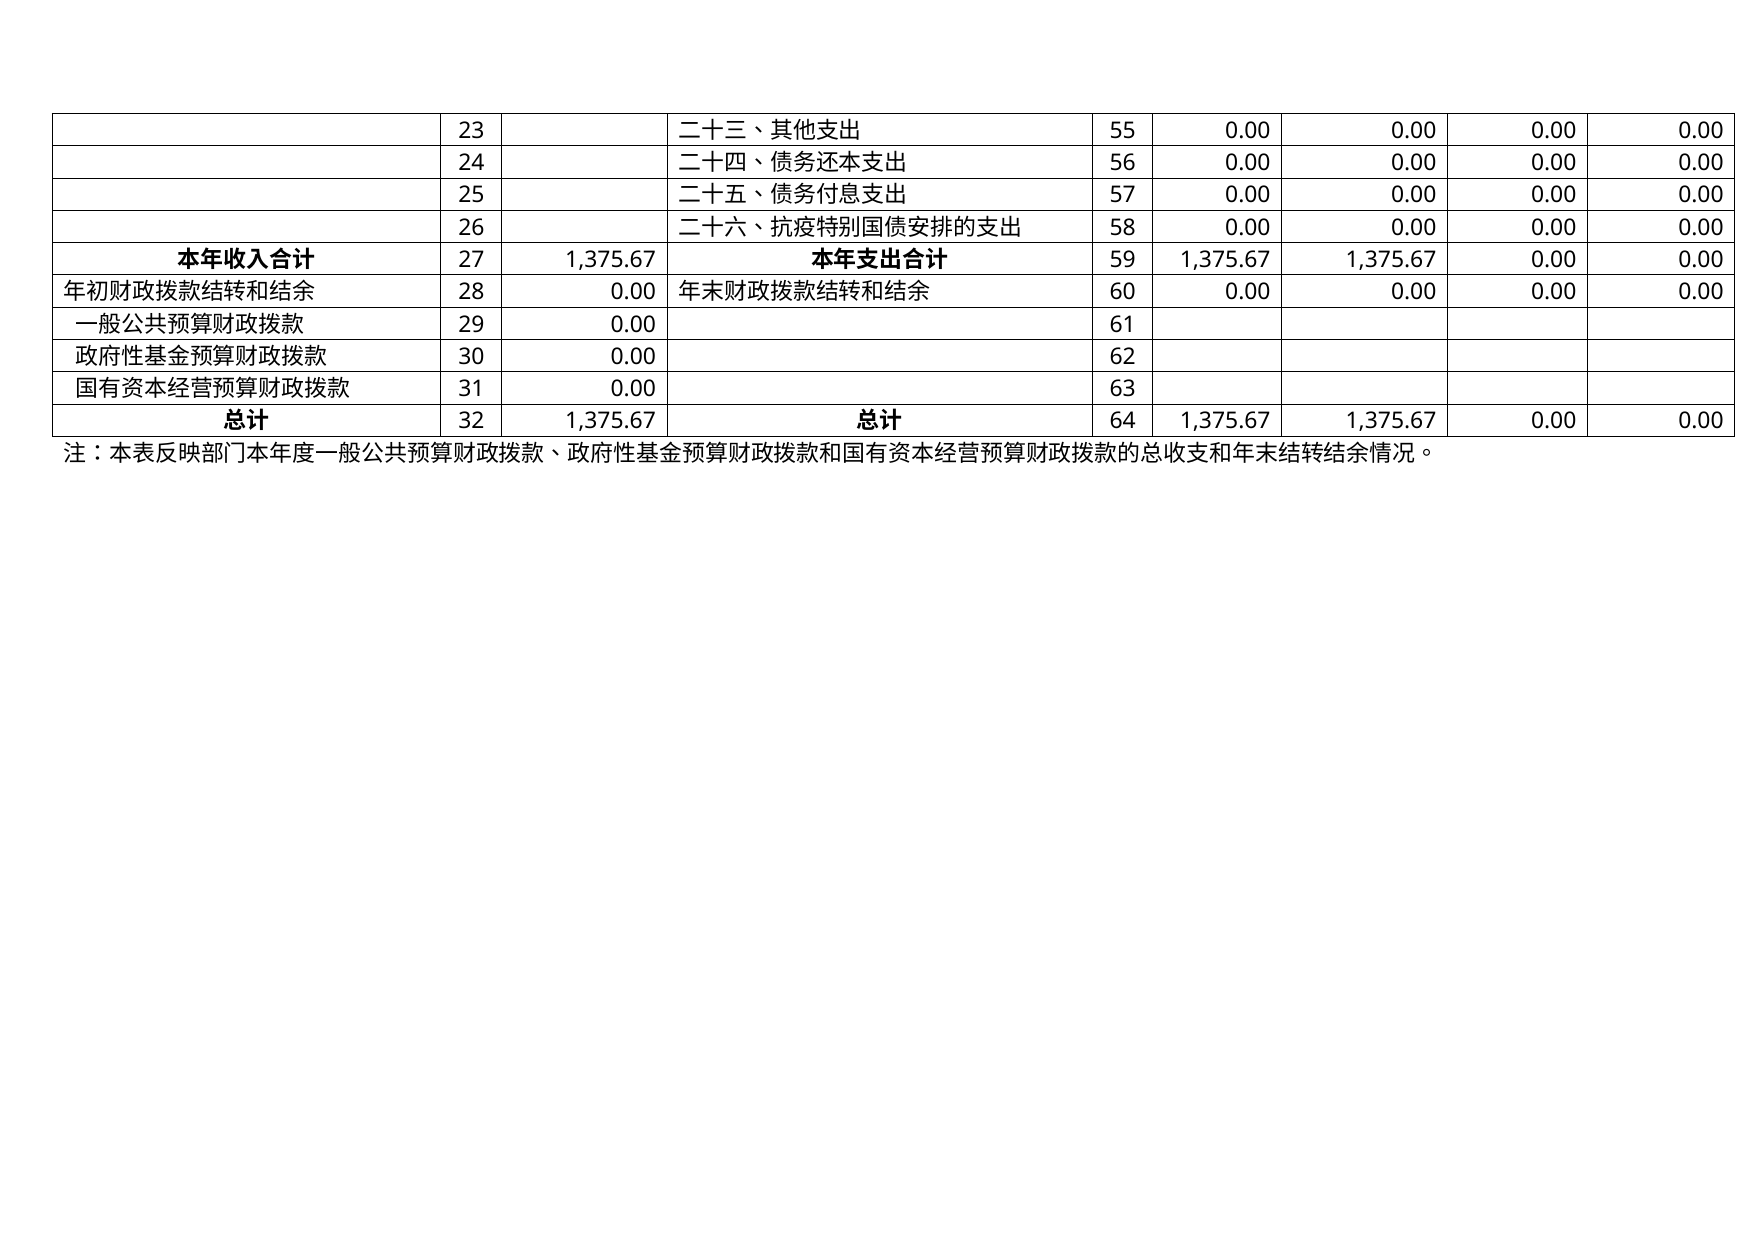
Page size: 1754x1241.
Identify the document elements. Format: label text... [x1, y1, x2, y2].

table_cell 1,375.67 [1153, 405, 1281, 436]
table_cell 63 [1093, 372, 1152, 403]
table_cell 60 [1093, 275, 1152, 307]
table_cell 0.00 [1588, 179, 1734, 210]
table_cell 本年收入合计 [53, 243, 440, 274]
table_cell 二十六、抗疫特别国债安排的支出 [668, 211, 1092, 242]
table_cell 0.00 [1282, 211, 1447, 242]
table_cell 25 [441, 179, 501, 210]
table_cell 0.00 [1448, 211, 1587, 242]
table_cell 0.00 [1588, 275, 1734, 307]
table_cell 0.00 [1448, 405, 1587, 436]
table_cell 59 [1093, 243, 1152, 274]
table_cell 0.00 [1448, 243, 1587, 274]
table_cell 58 [1093, 211, 1152, 242]
table_cell 二十四、债务还本支出 [668, 146, 1092, 177]
table_cell 27 [441, 243, 501, 274]
table_cell [502, 114, 667, 145]
table_cell 28 [441, 275, 501, 307]
table_cell 0.00 [502, 308, 667, 339]
table_cell [668, 340, 1092, 371]
table_cell [502, 179, 667, 210]
table_cell 30 [441, 340, 501, 371]
table_cell [668, 308, 1092, 339]
table_cell 本年支出合计 [668, 243, 1092, 274]
table_cell [1448, 340, 1587, 371]
table_cell 23 [441, 114, 501, 145]
table_cell [1282, 340, 1447, 371]
table_cell 总计 [668, 405, 1092, 436]
table_cell 0.00 [1153, 146, 1281, 177]
table_cell 年末财政拨款结转和结余 [668, 275, 1092, 307]
table_cell 0.00 [502, 340, 667, 371]
table_cell [502, 211, 667, 242]
table_cell [53, 179, 440, 210]
table_cell 0.00 [1153, 114, 1281, 145]
table_cell 0.00 [1282, 146, 1447, 177]
table_cell 0.00 [1153, 275, 1281, 307]
table_cell [53, 211, 440, 242]
table_cell 0.00 [1448, 179, 1587, 210]
table_cell [502, 146, 667, 177]
table_cell 32 [441, 405, 501, 436]
table_cell 55 [1093, 114, 1152, 145]
table_cell [1588, 340, 1734, 371]
table_cell 0.00 [1588, 211, 1734, 242]
table_cell 1,375.67 [1153, 243, 1281, 274]
table_cell [1588, 372, 1734, 403]
table_cell 0.00 [502, 275, 667, 307]
table_cell 一般公共预算财政拨款 [53, 308, 440, 339]
table_cell 0.00 [1282, 179, 1447, 210]
table_cell 64 [1093, 405, 1152, 436]
table_cell 1,375.67 [1282, 405, 1447, 436]
table_cell 24 [441, 146, 501, 177]
table_cell 0.00 [1153, 179, 1281, 210]
table_cell 年初财政拨款结转和结余 [53, 275, 440, 307]
table_cell 29 [441, 308, 501, 339]
table_cell 56 [1093, 146, 1152, 177]
table_cell 31 [441, 372, 501, 403]
table_cell [53, 146, 440, 177]
table_cell 0.00 [1153, 211, 1281, 242]
table_cell [1153, 372, 1281, 403]
table_cell [1282, 372, 1447, 403]
table_cell [53, 114, 440, 145]
table_cell 0.00 [1282, 114, 1447, 145]
table_cell 二十三、其他支出 [668, 114, 1092, 145]
table_cell 62 [1093, 340, 1152, 371]
table_cell 0.00 [1448, 146, 1587, 177]
table_cell [1588, 437, 1735, 468]
table_cell [1588, 308, 1734, 339]
table_cell 0.00 [1588, 405, 1734, 436]
table_cell 政府性基金预算财政拨款 [53, 340, 440, 371]
table_cell [1282, 308, 1447, 339]
table_cell 26 [441, 211, 501, 242]
table_cell 0.00 [502, 372, 667, 403]
table_cell 0.00 [1448, 114, 1587, 145]
table_cell 57 [1093, 179, 1152, 210]
table_cell [1153, 340, 1281, 371]
table_cell [1448, 308, 1587, 339]
table_cell 二十五、债务付息支出 [668, 179, 1092, 210]
table_cell 1,375.67 [502, 405, 667, 436]
table_cell 0.00 [1282, 275, 1447, 307]
table_cell [1448, 372, 1587, 403]
table_cell 国有资本经营预算财政拨款 [53, 372, 440, 403]
table_cell 总计 [53, 405, 440, 436]
table_cell 0.00 [1588, 146, 1734, 177]
table_cell 1,375.67 [502, 243, 667, 274]
table_cell 0.00 [1448, 275, 1587, 307]
table_cell 0.00 [1588, 243, 1734, 274]
table_cell 1,375.67 [1282, 243, 1447, 274]
table_cell 0.00 [1588, 114, 1734, 145]
table_cell [668, 372, 1092, 403]
table_cell 注：本表反映部门本年度一般公共预算财政拨款、政府性基金预算财政拨款和国有资本经营预算财政拨款的总收支和年末结转结余情况。 [52, 437, 1587, 468]
table_cell 61 [1093, 308, 1152, 339]
table_cell [1153, 308, 1281, 339]
